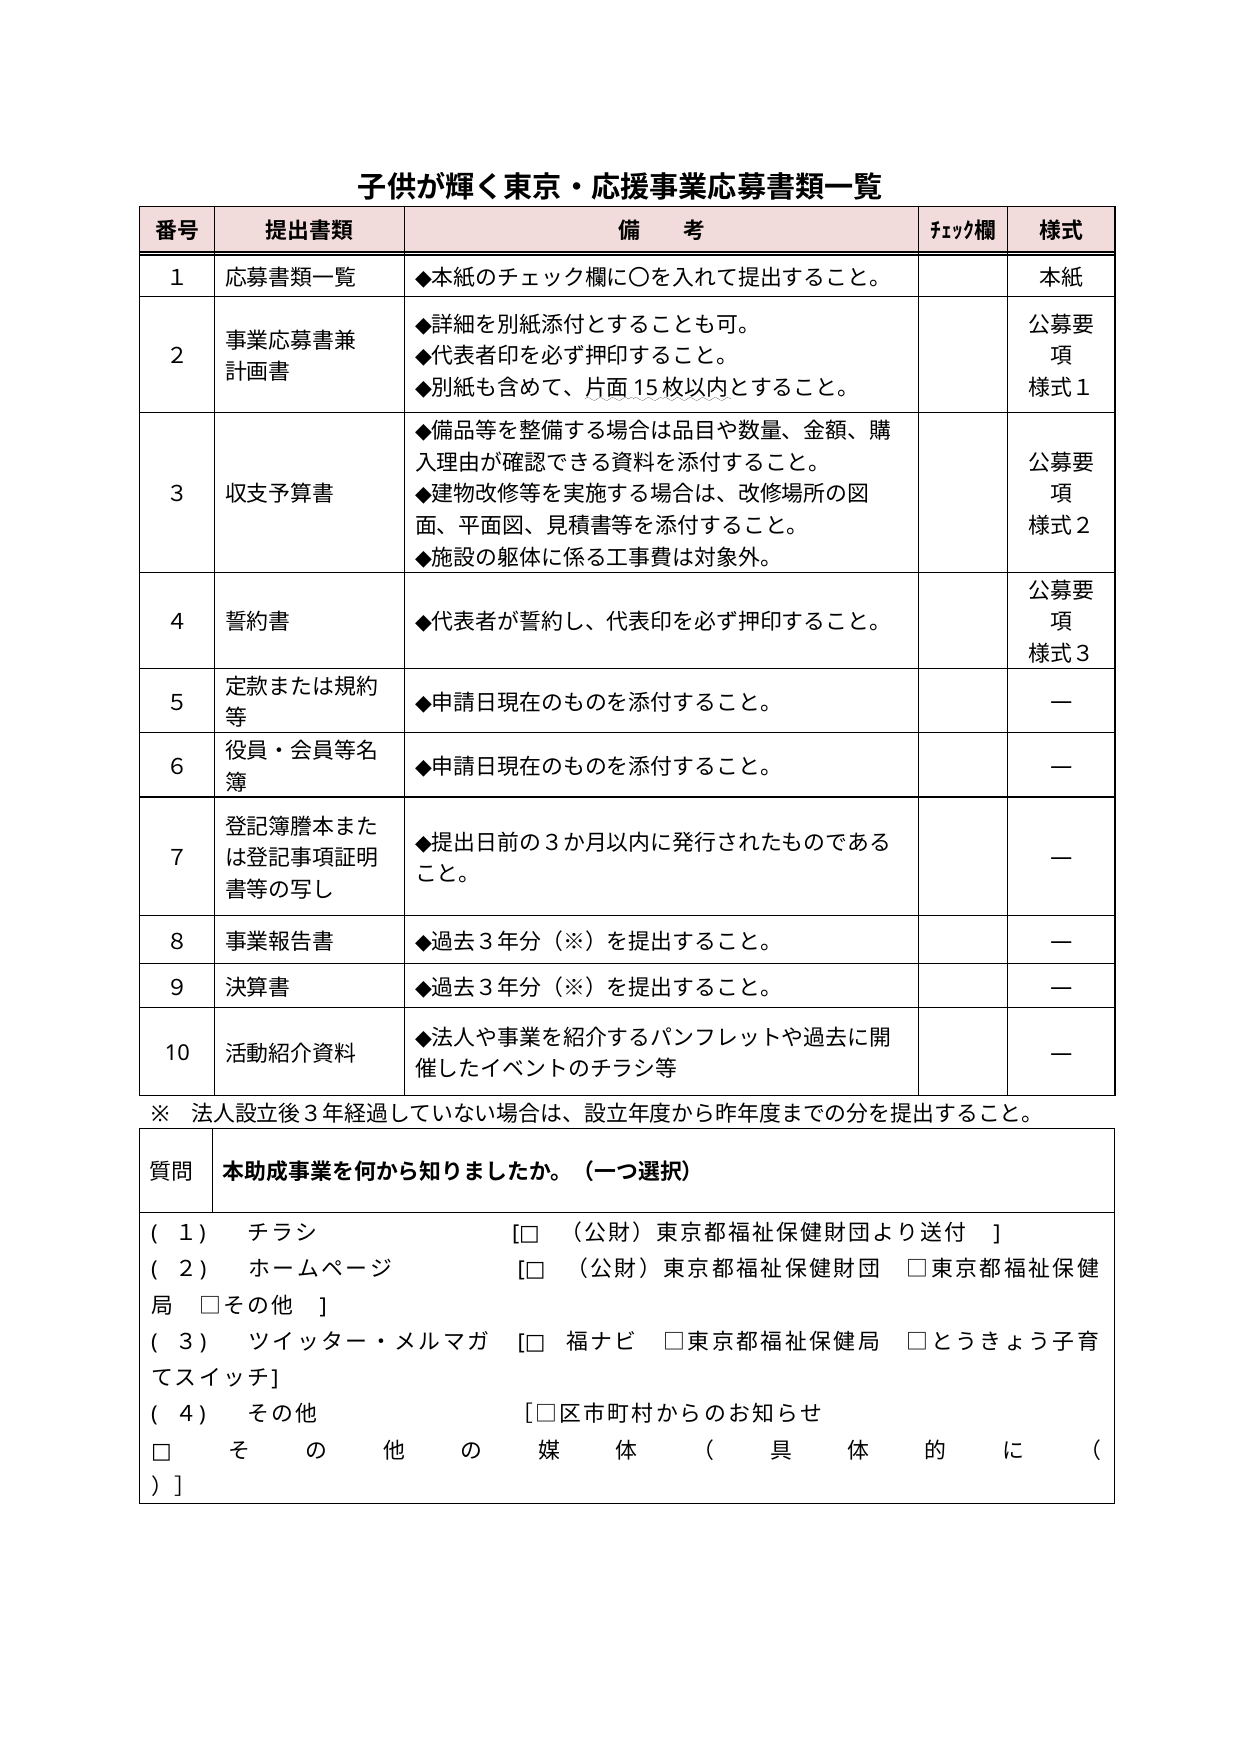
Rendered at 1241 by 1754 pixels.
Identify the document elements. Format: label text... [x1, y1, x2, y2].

table_cell ◆過去３年分（※）を提出すること。 [405, 964, 918, 1007]
table_cell [919, 413, 1007, 572]
table_cell 事業報告書 [215, 916, 404, 963]
table_cell [919, 916, 1007, 963]
table_cell 決算書 [215, 964, 404, 1007]
text 子供が輝く東京・応援事業応募書類一覧 [151, 164, 1089, 206]
table_cell ３ [140, 413, 214, 572]
table_header 質問 [140, 1129, 212, 1212]
table_cell 事業応募書兼 計画書 [215, 297, 404, 412]
table_cell 役員・会員等名簿 [215, 733, 404, 796]
table_cell ◆過去３年分（※）を提出すること。 [405, 916, 918, 963]
table_cell ― [1008, 669, 1114, 732]
table_cell [919, 573, 1007, 668]
table_cell (１) チラシ [□（公財）東京都福祉保健財団より送付 ] (２) ホームページ [□（公財）東京都福祉保健財団 □東京都福祉保健局 □その他 ] (３) ツイッター・メルマガ [□福ナビ □東京都福祉保健局 □とうきょう子育てスイッチ] (４) その他 ［□区市町村からのお知らせ □その他の媒体（具体的に（ ）］ [140, 1213, 1114, 1503]
text ※ 法人設立後３年経過していない場合は、設立年度から昨年度までの分を提出すること。 [151, 1096, 1089, 1127]
table_cell 応募書類一覧 [215, 256, 404, 296]
table_cell ◆本紙のチェック欄に〇を入れて提出すること。 [405, 256, 918, 296]
table_cell ◆申請日現在のものを添付すること。 [405, 669, 918, 732]
table_cell [919, 256, 1007, 296]
table_cell 10 [140, 1008, 214, 1094]
table_cell [919, 1008, 1007, 1094]
table_header 提出書類 [215, 207, 404, 251]
table_cell 誓約書 [215, 573, 404, 668]
table_cell [919, 733, 1007, 796]
table_cell １ [140, 256, 214, 296]
table_cell 定款または規約等 [215, 669, 404, 732]
table_cell ◆備品等を整備する場合は品目や数量、金額、購入理由が確認できる資料を添付すること。 ◆建物改修等を実施する場合は、改修場所の図面、平面図、見積書等を添付すること。 ◆施設の躯体に係る工事費は対象外。 [405, 413, 918, 572]
table_cell [919, 798, 1007, 915]
table_cell 活動紹介資料 [215, 1008, 404, 1094]
table_header ﾁｪｯｸ欄 [919, 207, 1007, 251]
table_cell 収支予算書 [215, 413, 404, 572]
table_cell 登記簿謄本または登記事項証明書等の写し [215, 798, 404, 915]
table_cell ◆代表者が誓約し、代表印を必ず押印すること。 [405, 573, 918, 668]
table_header 本助成事業を何から知りましたか。（一つ選択） [213, 1129, 1114, 1212]
table_cell ４ [140, 573, 214, 668]
table_header 番号 [140, 207, 214, 251]
table_cell [919, 964, 1007, 1007]
table_cell ７ [140, 798, 214, 915]
table_cell ８ [140, 916, 214, 963]
table_header 様式 [1008, 207, 1114, 251]
table_cell 公募要項 様式１ [1008, 297, 1114, 412]
table_cell ― [1008, 964, 1114, 1007]
table_cell ― [1008, 1008, 1114, 1094]
table_cell ― [1008, 733, 1114, 796]
table_cell ― [1008, 916, 1114, 963]
table_cell 本紙 [1008, 256, 1114, 296]
table_cell 公募要項 様式３ [1008, 573, 1114, 668]
table_cell ◆提出日前の３か月以内に発行されたものであること。 [405, 798, 918, 915]
table_cell [919, 669, 1007, 732]
table_cell ◆詳細を別紙添付とすることも可。 ◆代表者印を必ず押印すること。 ◆別紙も含めて、片面15枚以内とすること。 [405, 297, 918, 412]
table_cell ― [1008, 798, 1114, 915]
table_cell ５ [140, 669, 214, 732]
table_cell ６ [140, 733, 214, 796]
table_cell [919, 297, 1007, 412]
table_cell 公募要項 様式２ [1008, 413, 1114, 572]
table_cell ◆申請日現在のものを添付すること。 [405, 733, 918, 796]
table_header 備 考 [405, 207, 918, 251]
table_cell ９ [140, 964, 214, 1007]
table_cell ◆法人や事業を紹介するパンフレットや過去に開催したイベントのチラシ等 [405, 1008, 918, 1094]
table_cell ２ [140, 297, 214, 412]
